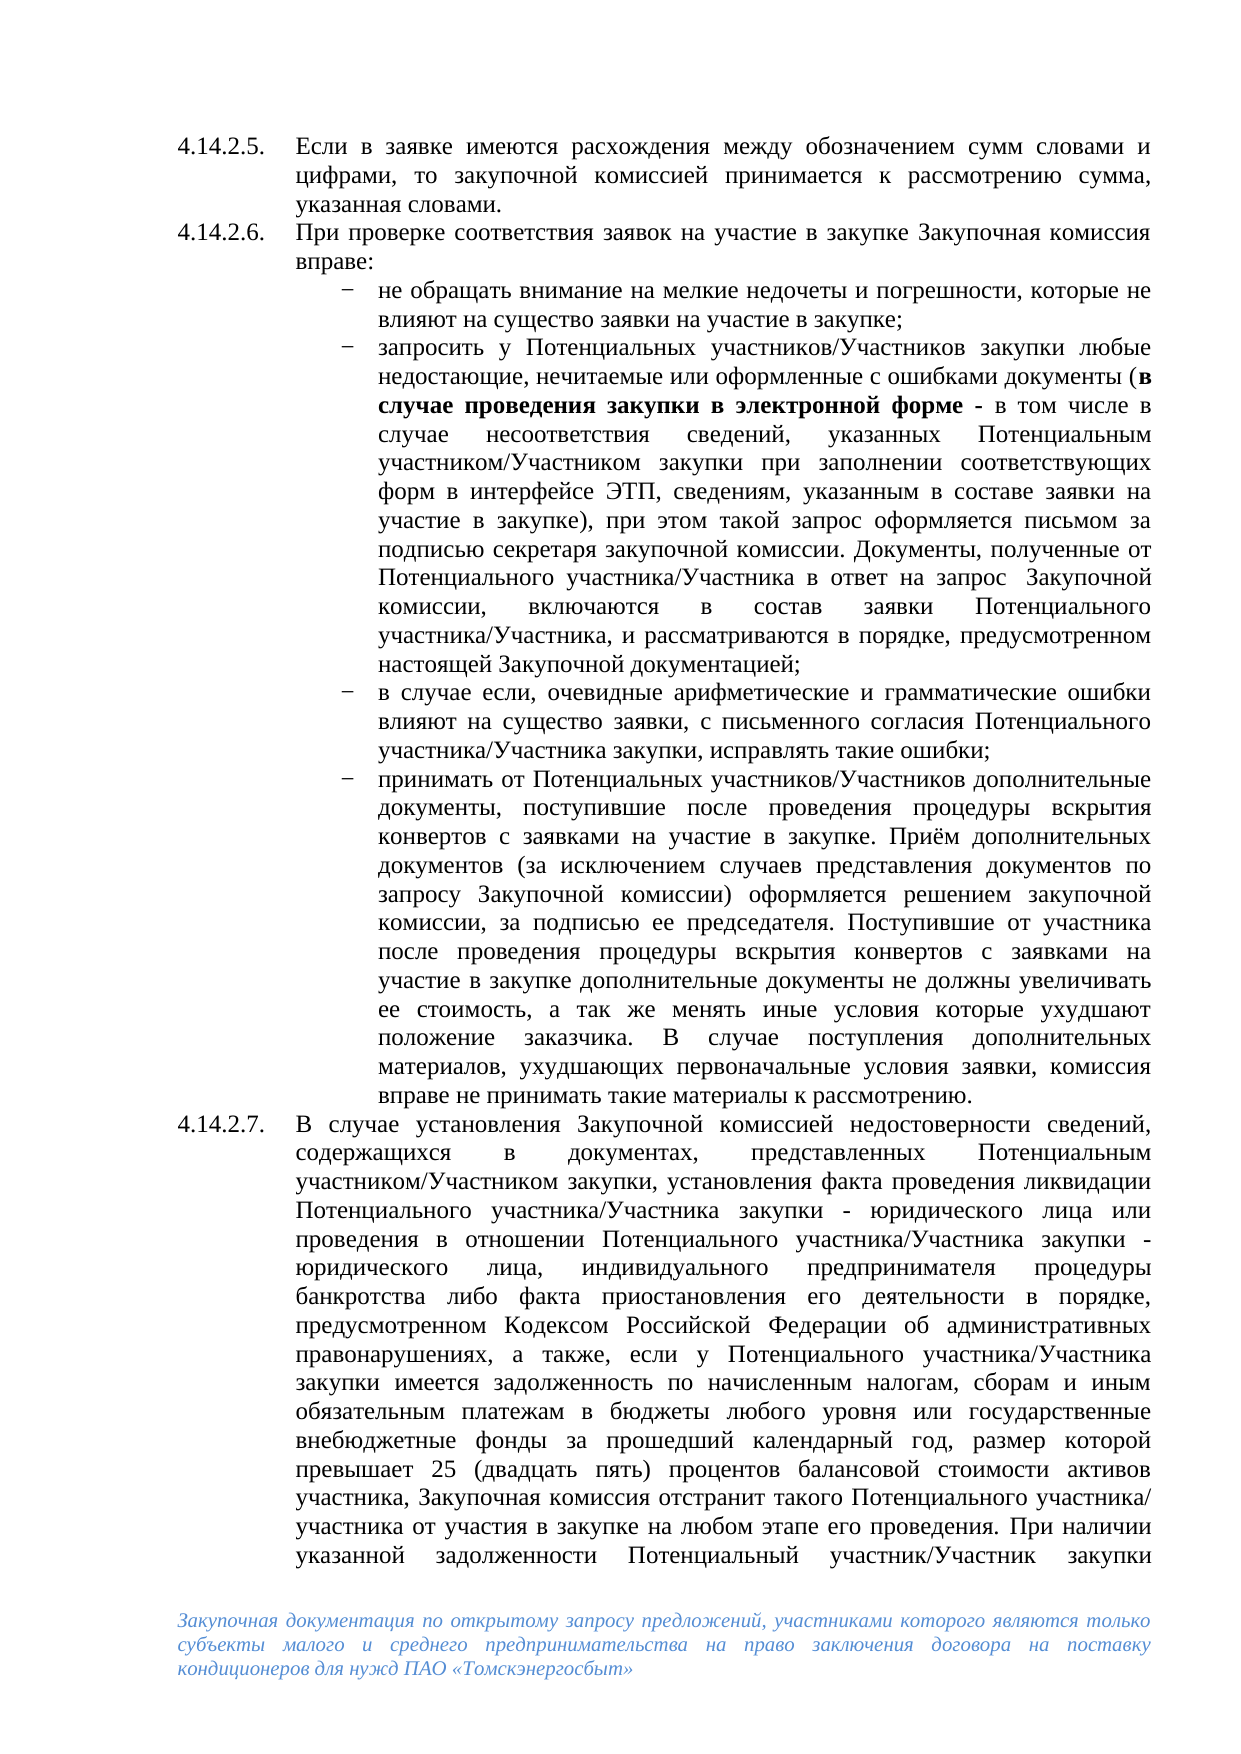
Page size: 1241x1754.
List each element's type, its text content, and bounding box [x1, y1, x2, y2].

list не обращать внимание на мелкие недочеты и погрешности, которые не влияют на существо заявки на участие в закупке; [340, 275, 1152, 332]
list Если в заявке имеются расхождения между обозначением сумм словами и цифрами, то закупочной комиссией принимается к рассмотрению сумма, указанная словами. [177, 131, 1152, 217]
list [177, 1109, 1152, 1569]
list в случае если, очевидные арифметические и грамматические ошибки влияют на существо заявки, с письменного согласия Потенциального участника/Участника закупки, исправлять такие ошибки; [340, 677, 1152, 764]
list При проверке соответствия заявок на участие в закупке Закупочная комиссия вправе: [177, 217, 1152, 275]
list запросить у Потенциальных участников/Участников закупки любые недостающие, нечитаемые или оформленные с ошибками документы (в случае проведения закупки в электронной форме - в том числе в случае несоответствия сведений, указанных Потенциальным участником/Участником закупки при заполнении соответствующих форм в интерфейсе ЭТП, сведениям, указанным в составе заявки на участие в закупке), при этом такой запрос оформляется письмом за подписью секретаря закупочной комиссии. Документы, полученные от Потенциального участника/Участника в ответ на запрос Закупочной комиссии, включаются в состав заявки Потенциального участника/Участника, и рассматриваются в порядке, предусмотренном настоящей Закупочной документацией; [340, 332, 1152, 677]
list принимать от Потенциальных участников/Участников дополнительные документы, поступившие после проведения процедуры вскрытия конвертов с заявками на участие в закупке. Приём дополнительных документов (за исключением случаев представления документов по запросу Закупочной комиссии) оформляется решением закупочной комиссии, за подписью ее председателя. Поступившие от участника после проведения процедуры вскрытия конвертов с заявками на участие в закупке дополнительные документы не должны увеличивать ее стоимость, а так же менять иные условия которые ухудшают положение заказчика. В случае поступления дополнительных материалов, ухудшающих первоначальные условия заявки, комиссия вправе не принимать такие материалы к рассмотрению. [340, 764, 1152, 1109]
